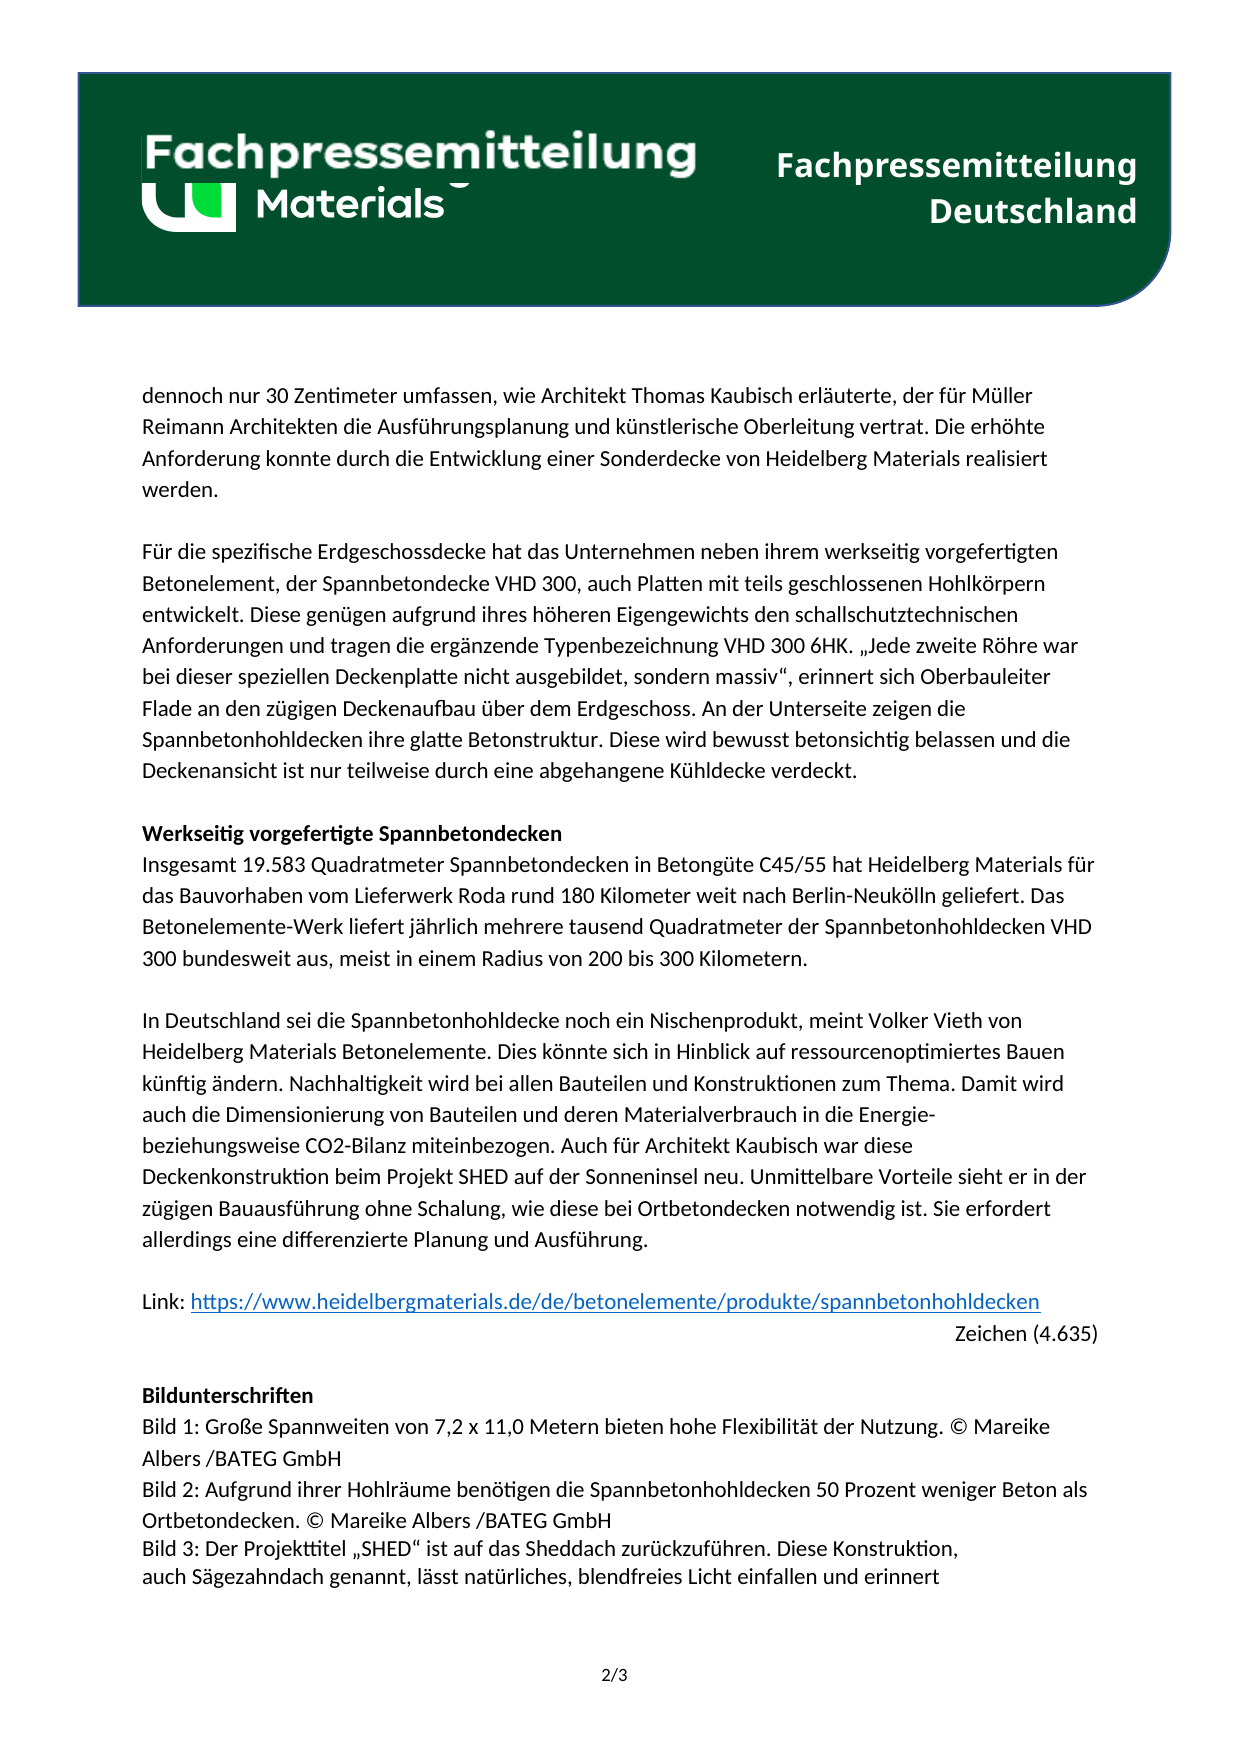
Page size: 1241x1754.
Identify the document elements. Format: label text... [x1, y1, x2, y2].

text Für die spezifische Erdgeschossdecke hat das Unternehmen neben ihrem werkseitig vorgefertigten Betonelement, der Spannbetondecke VHD 300, auch Platten mit teils geschlossenen Hohlkörpern entwickelt. Diese genügen aufgrund ihres höheren Eigengewichts den schallschutztechnischen Anforderungen und tragen die ergänzende Typenbezeichnung VHD 300 6HK. „Jede zweite Röhre war bei dieser speziellen Deckenplatte nicht ausgebildet, sondern massiv“, erinnert sich Oberbauleiter Flade an den zügigen Deckenaufbau über dem Erdgeschoss. An der Unterseite zeigen die Spannbetonhohldecken ihre glatte Betonstruktur. Diese wird bewusst betonsichtig belassen und die Deckenansicht ist nur teilweise durch eine abgehangene Kühldecke verdeckt. [142, 534, 1098, 784]
text Zeichen (4.635) [142, 1316, 1098, 1347]
text Werkseitig vorgefertigte Spannbetondecken [142, 816, 1098, 847]
text Bild 3: Der Projekttitel „SHED“ ist auf das Sheddach zurückzuführen. Diese Konstruktion, [142, 1534, 1098, 1562]
picture [141, 130, 705, 232]
text auch Sägezahndach genannt, lässt natürliches, blendfreies Licht einfallen und erinnert [142, 1562, 1098, 1590]
text Insgesamt 19.583 Quadratmeter Spannbetondecken in Betongüte C45/55 hat Heidelberg Materials für das Bauvorhaben vom Lieferwerk Roda rund 180 Kilometer weit nach Berlin-Neukölln geliefert. Das Betonelemente-Werk liefert jährlich mehrere tausend Quadratmeter der Spannbetonhohldecken VHD 300 bundesweit aus, meist in einem Radius von 200 bis 300 Kilometern. [142, 847, 1098, 972]
text Link: https://www.heidelbergmaterials.de/de/betonelemente/produkte/spannbetonhohldecken [142, 1284, 1098, 1316]
text Bild 1: Große Spannweiten von 7,2 x 11,0 Metern bieten hohe Flexibilität der Nutzung. © Mareike Albers /BATEG GmbH [142, 1409, 1098, 1472]
text Bild 2: Aufgrund ihrer Hohlräume benötigen die Spannbetonhohldecken 50 Prozent weniger Beton als Ortbetondecken. © Mareike Albers /BATEG GmbH [142, 1472, 1098, 1534]
text Bildunterschriften [142, 1378, 1098, 1409]
text In Deutschland sei die Spannbetonhohldecke noch ein Nischenprodukt, meint Volker Vieth von Heidelberg Materials Betonelemente. Dies könnte sich in Hinblick auf ressourcenoptimiertes Bauen künftig ändern. Nachhaltigkeit wird bei allen Bauteilen und Konstruktionen zum Thema. Damit wird auch die Dimensionierung von Bauteilen und deren Materialverbrauch in die Energie- beziehungsweise CO2-Bilanz miteinbezogen. Auch für Architekt Kaubisch war diese Deckenkonstruktion beim Projekt SHED auf der Sonneninsel neu. Unmittelbare Vorteile sieht er in der zügigen Bauausführung ohne Schalung, wie diese bei Ortbetondecken notwendig ist. Sie erfordert allerdings eine differenzierte Planung und Ausführung. [142, 1003, 1098, 1253]
